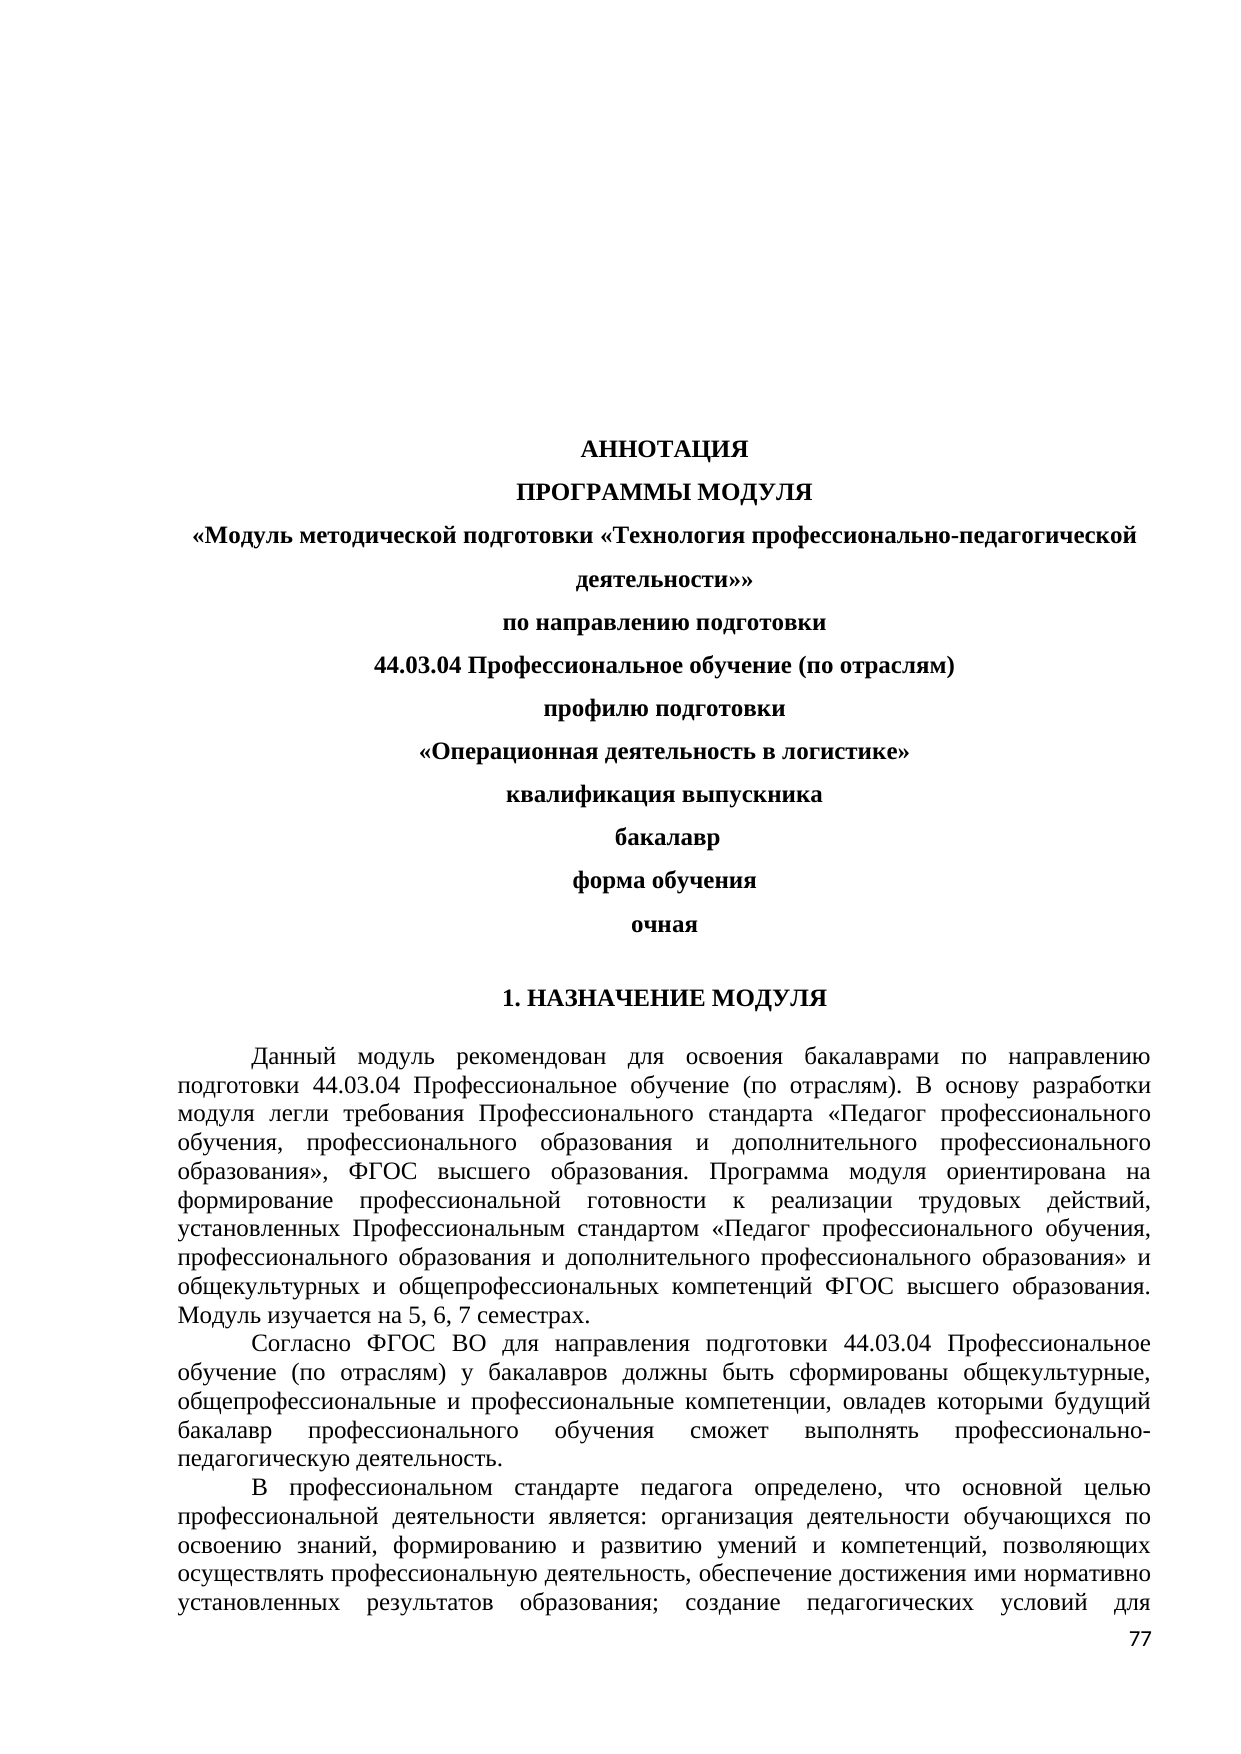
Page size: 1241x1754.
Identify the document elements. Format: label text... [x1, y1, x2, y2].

text Данный модуль рекомендован для освоения бакалаврами по направлению подготовки 44.03.04 Профессиональное обучение (по отраслям). В основу разработки модуля легли требования Профессионального стандарта «Педагог профессионального обучения, профессионального образования и дополнительного профессионального образования», ФГОС высшего образования. Программа модуля ориентирована на формирование профессиональной готовности к реализации трудовых действий, установленных Профессиональным стандартом «Педагог профессионального обучения, профессионального образования и дополнительного профессионального образования» и общекультурных и общепрофессиональных компетенций ФГОС высшего образования. Модуль изучается на 5, 6, 7 семестрах. [177, 1041, 1152, 1328]
text форма обучения [177, 866, 1152, 894]
text «Модуль методической подготовки «Технология профессионально-педагогической деятельности»» [177, 521, 1152, 592]
text очная [177, 909, 1152, 937]
text профилю подготовки [177, 693, 1152, 722]
text 1. назначение модуля [177, 983, 1152, 1012]
text АННОТАЦИЯ [177, 434, 1152, 463]
text квалификация выпускника [177, 779, 1152, 808]
text программЫ модуля [177, 477, 1152, 506]
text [177, 1472, 1152, 1616]
text Согласно ФГОС ВО для направления подготовки 44.03.04 Профессиональное обучение (по отраслям) у бакалавров должны быть сформированы общекультурные, общепрофессиональные и профессиональные компетенции, овладев которыми будущий бакалавр профессионального обучения сможет выполнять профессионально-педагогическую деятельность. [177, 1328, 1152, 1472]
text по направлению подготовки [177, 607, 1152, 636]
text 44.03.04 Профессиональное обучение (по отраслям) [177, 650, 1152, 679]
text «Операционная деятельность в логистике» [177, 736, 1152, 765]
text бакалавр [177, 822, 1152, 851]
